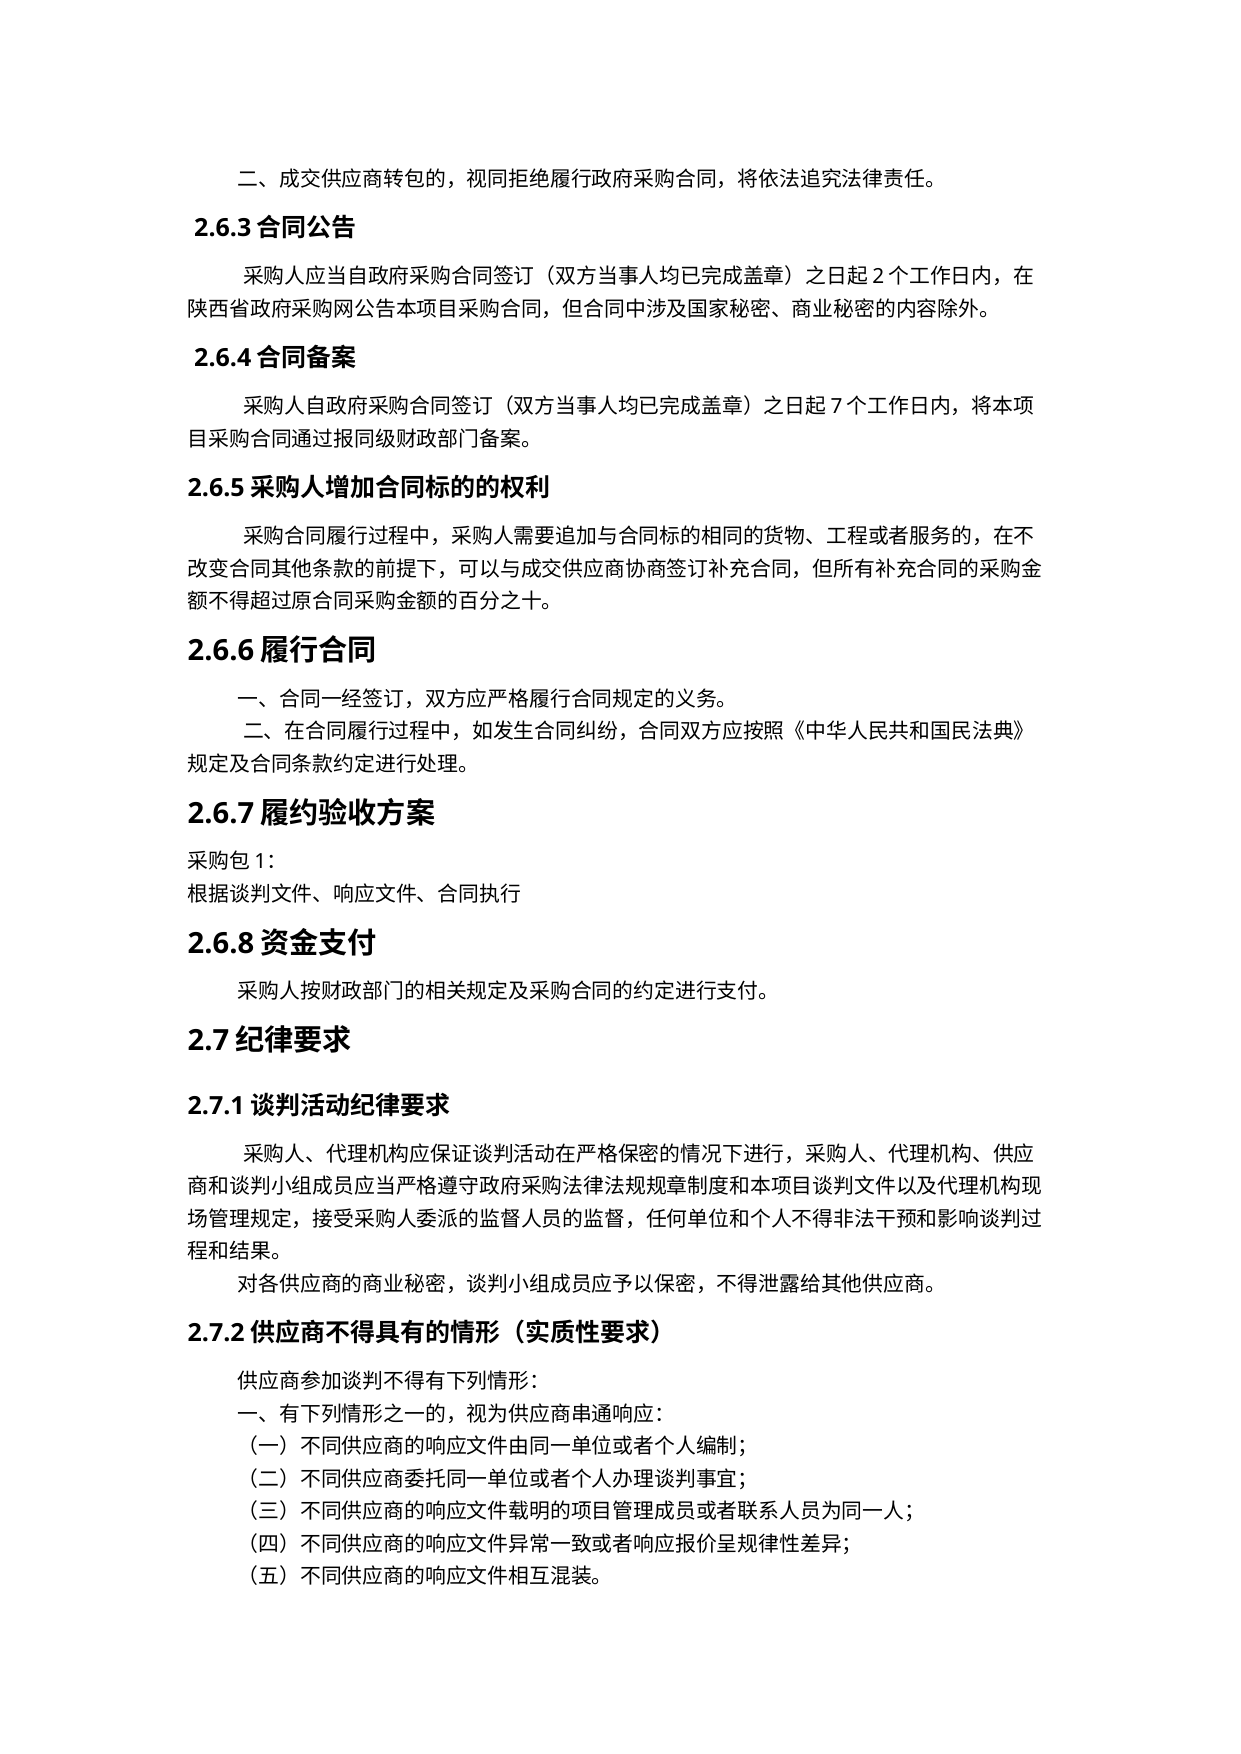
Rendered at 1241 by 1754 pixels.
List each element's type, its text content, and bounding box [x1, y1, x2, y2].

text 2.7纪律要求 [187, 1007, 1053, 1072]
text 2.6.8资金支付 [187, 909, 1053, 974]
text 采购人自政府采购合同签订（双方当事人均已完成盖章）之日起7个工作日内，将本项目采购合同通过报同级财政部门备案。 [187, 389, 1053, 454]
text 2.6.3合同公告 [187, 194, 1053, 259]
text （一）不同供应商的响应文件由同一单位或者个人编制； [187, 1429, 1053, 1462]
text 采购包1： [187, 844, 1053, 877]
text 2.6.4合同备案 [187, 324, 1053, 389]
text 2.7.1谈判活动纪律要求 [187, 1072, 1053, 1137]
text 二、成交供应商转包的，视同拒绝履行政府采购合同，将依法追究法律责任。 [187, 162, 1053, 194]
text （二）不同供应商委托同一单位或者个人办理谈判事宜； [187, 1462, 1053, 1494]
text （四）不同供应商的响应文件异常一致或者响应报价呈规律性差异； [187, 1527, 1053, 1559]
text 采购人按财政部门的相关规定及采购合同的约定进行支付。 [187, 974, 1053, 1007]
text 二、在合同履行过程中，如发生合同纠纷，合同双方应按照《中华人民共和国民法典》规定及合同条款约定进行处理。 [187, 714, 1053, 779]
text 采购人、代理机构应保证谈判活动在严格保密的情况下进行，采购人、代理机构、供应商和谈判小组成员应当严格遵守政府采购法律法规规章制度和本项目谈判文件以及代理机构现场管理规定，接受采购人委派的监督人员的监督，任何单位和个人不得非法干预和影响谈判过程和结果。 [187, 1137, 1053, 1267]
text 2.6.7履约验收方案 [187, 779, 1053, 844]
text 对各供应商的商业秘密，谈判小组成员应予以保密，不得泄露给其他供应商。 [187, 1267, 1053, 1299]
text 一、合同一经签订，双方应严格履行合同规定的义务。 [187, 682, 1053, 714]
text 采购人应当自政府采购合同签订（双方当事人均已完成盖章）之日起2个工作日内，在陕西省政府采购网公告本项目采购合同，但合同中涉及国家秘密、商业秘密的内容除外。 [187, 259, 1053, 324]
text 根据谈判文件、响应文件、合同执行 [187, 877, 1053, 909]
text 采购合同履行过程中，采购人需要追加与合同标的相同的货物、工程或者服务的，在不改变合同其他条款的前提下，可以与成交供应商协商签订补充合同，但所有补充合同的采购金额不得超过原合同采购金额的百分之十。 [187, 519, 1053, 617]
text 一、有下列情形之一的，视为供应商串通响应： [187, 1397, 1053, 1429]
text （三）不同供应商的响应文件载明的项目管理成员或者联系人员为同一人； [187, 1494, 1053, 1527]
text （五）不同供应商的响应文件相互混装。 [187, 1559, 1053, 1592]
text 2.6.5采购人增加合同标的的权利 [187, 454, 1053, 519]
text 供应商参加谈判不得有下列情形： [187, 1364, 1053, 1397]
text 2.6.6履行合同 [187, 617, 1053, 682]
text 2.7.2供应商不得具有的情形（实质性要求） [187, 1299, 1053, 1364]
